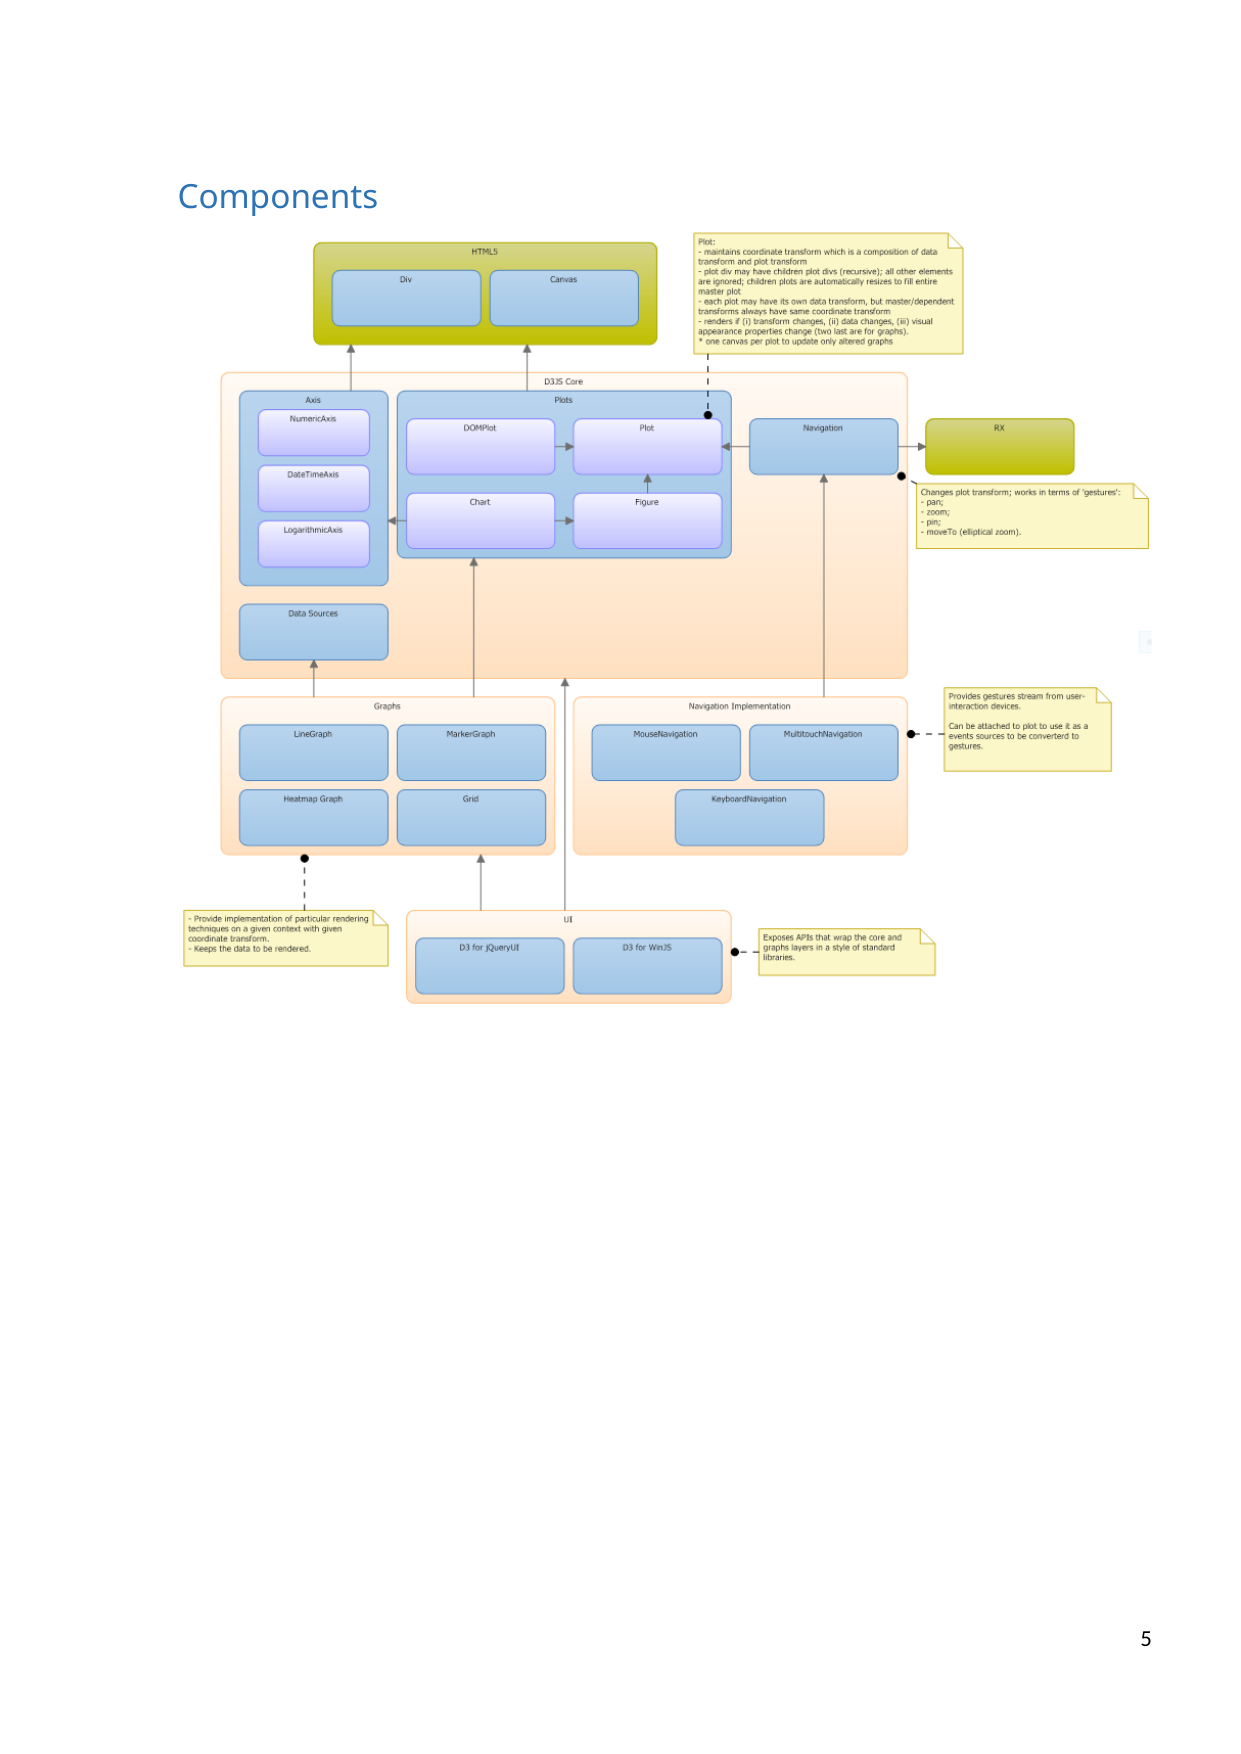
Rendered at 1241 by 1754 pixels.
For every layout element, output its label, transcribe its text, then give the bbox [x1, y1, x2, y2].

subtitle Components [177, 173, 1152, 219]
picture [177, 222, 1152, 1009]
